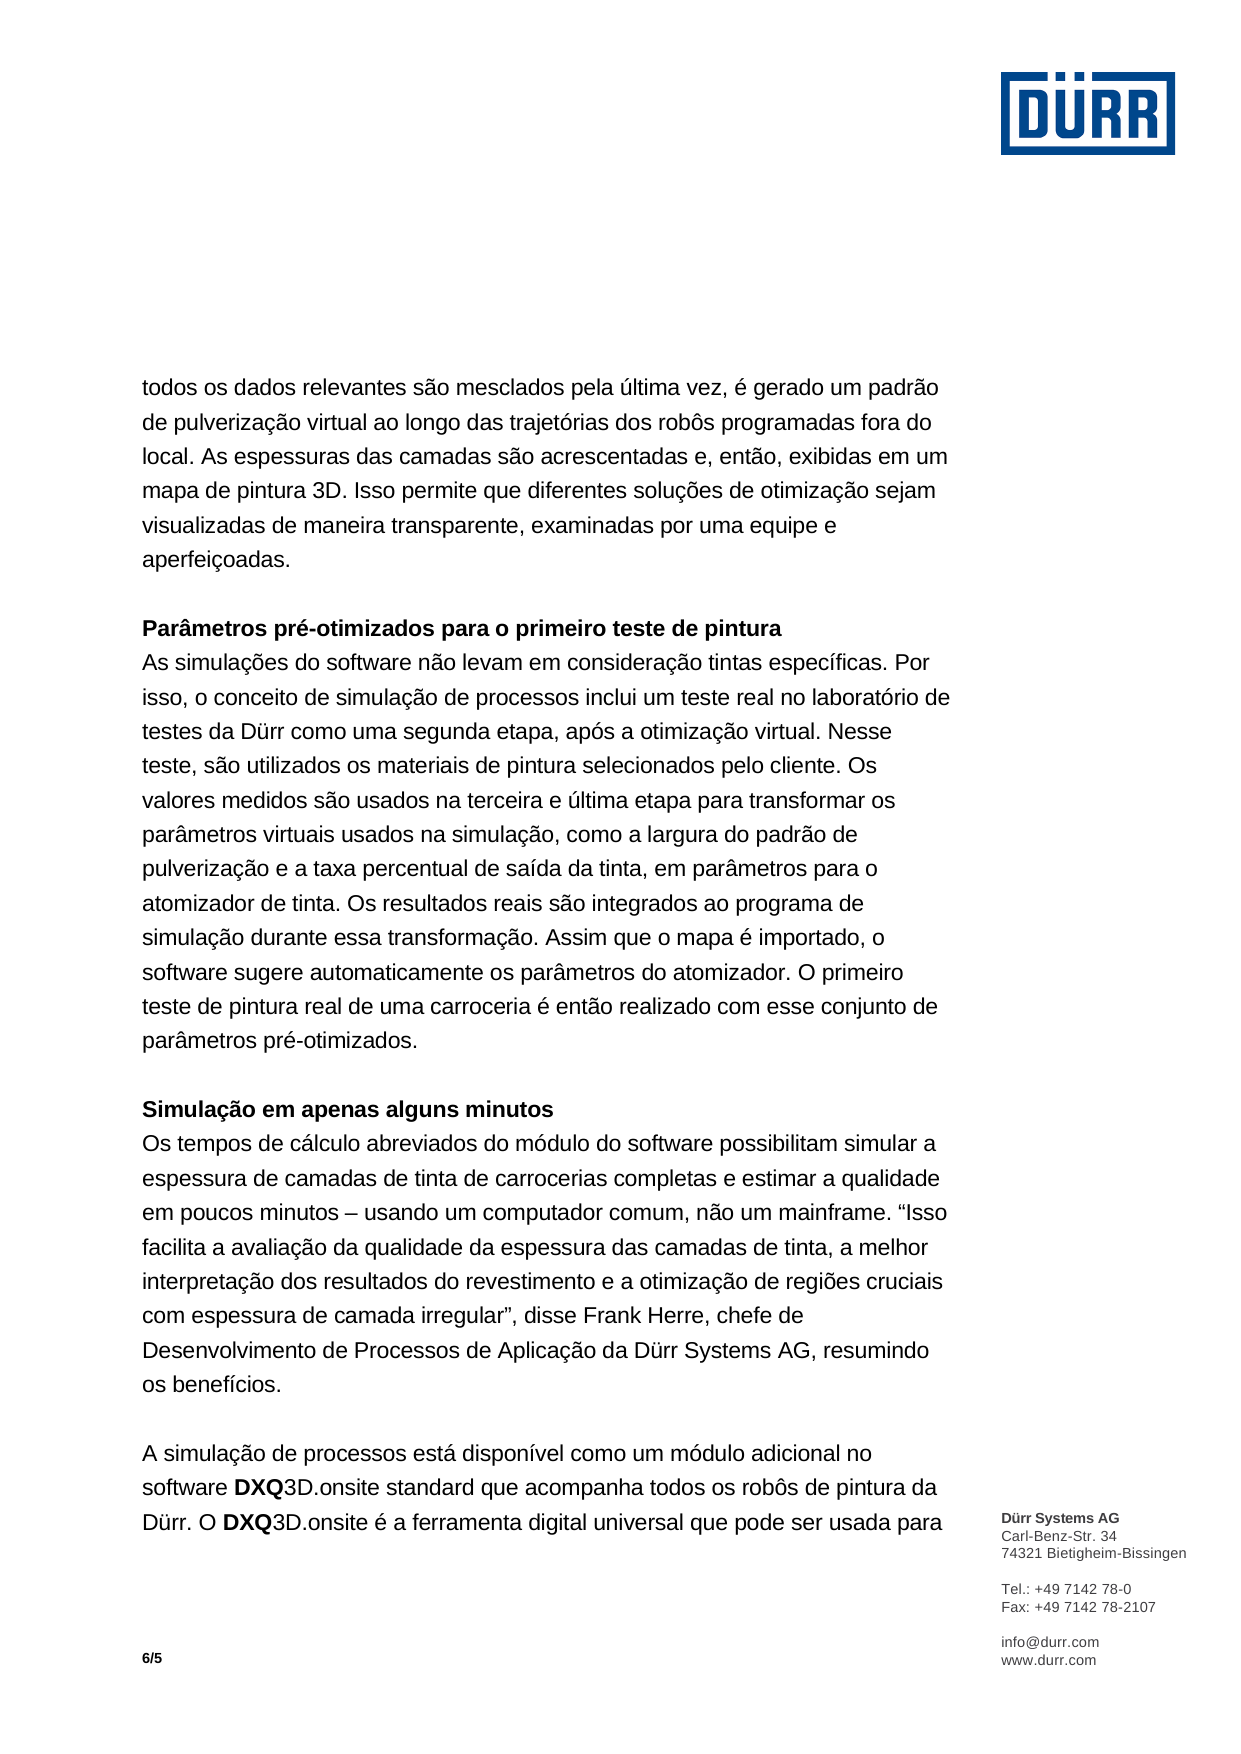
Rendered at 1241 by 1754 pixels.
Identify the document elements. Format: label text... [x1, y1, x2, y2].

text Os tempos de cálculo abreviados do módulo do software possibilitam simular a espessura de camadas de tinta de carrocerias completas e estimar a qualidade em poucos minutos – usando um computador comum, não um mainframe. “Isso facilita a avaliação da qualidade da espessura das camadas de tinta, a melhor interpretação dos resultados do revestimento e a otimização de regiões cruciais com espessura de camada irregular”, disse Frank Herre, chefe de Desenvolvimento de Processos de Aplicação da Dürr Systems AG, resumindo os benefícios. [142, 1122, 951, 1397]
text Simulação em apenas alguns minutos [142, 1088, 951, 1122]
text Parâmetros pré-otimizados para o primeiro teste de pintura [142, 607, 951, 641]
picture [1001, 72, 1175, 155]
text As simulações do software não levam em consideração tintas específicas. Por isso, o conceito de simulação de processos inclui um teste real no laboratório de testes da Dürr como uma segunda etapa, após a otimização virtual. Nesse teste, são utilizados os materiais de pintura selecionados pelo cliente. Os valores medidos são usados na terceira e última etapa para transformar os parâmetros virtuais usados na simulação, como a largura do padrão de pulverização e a taxa percentual de saída da tinta, em parâmetros para o atomizador de tinta. Os resultados reais são integrados ao programa de simulação durante essa transformação. Assim que o mapa é importado, o software sugere automaticamente os parâmetros do atomizador. O primeiro teste de pintura real de uma carroceria é então realizado com esse conjunto de parâmetros pré-otimizados. [142, 641, 951, 1054]
